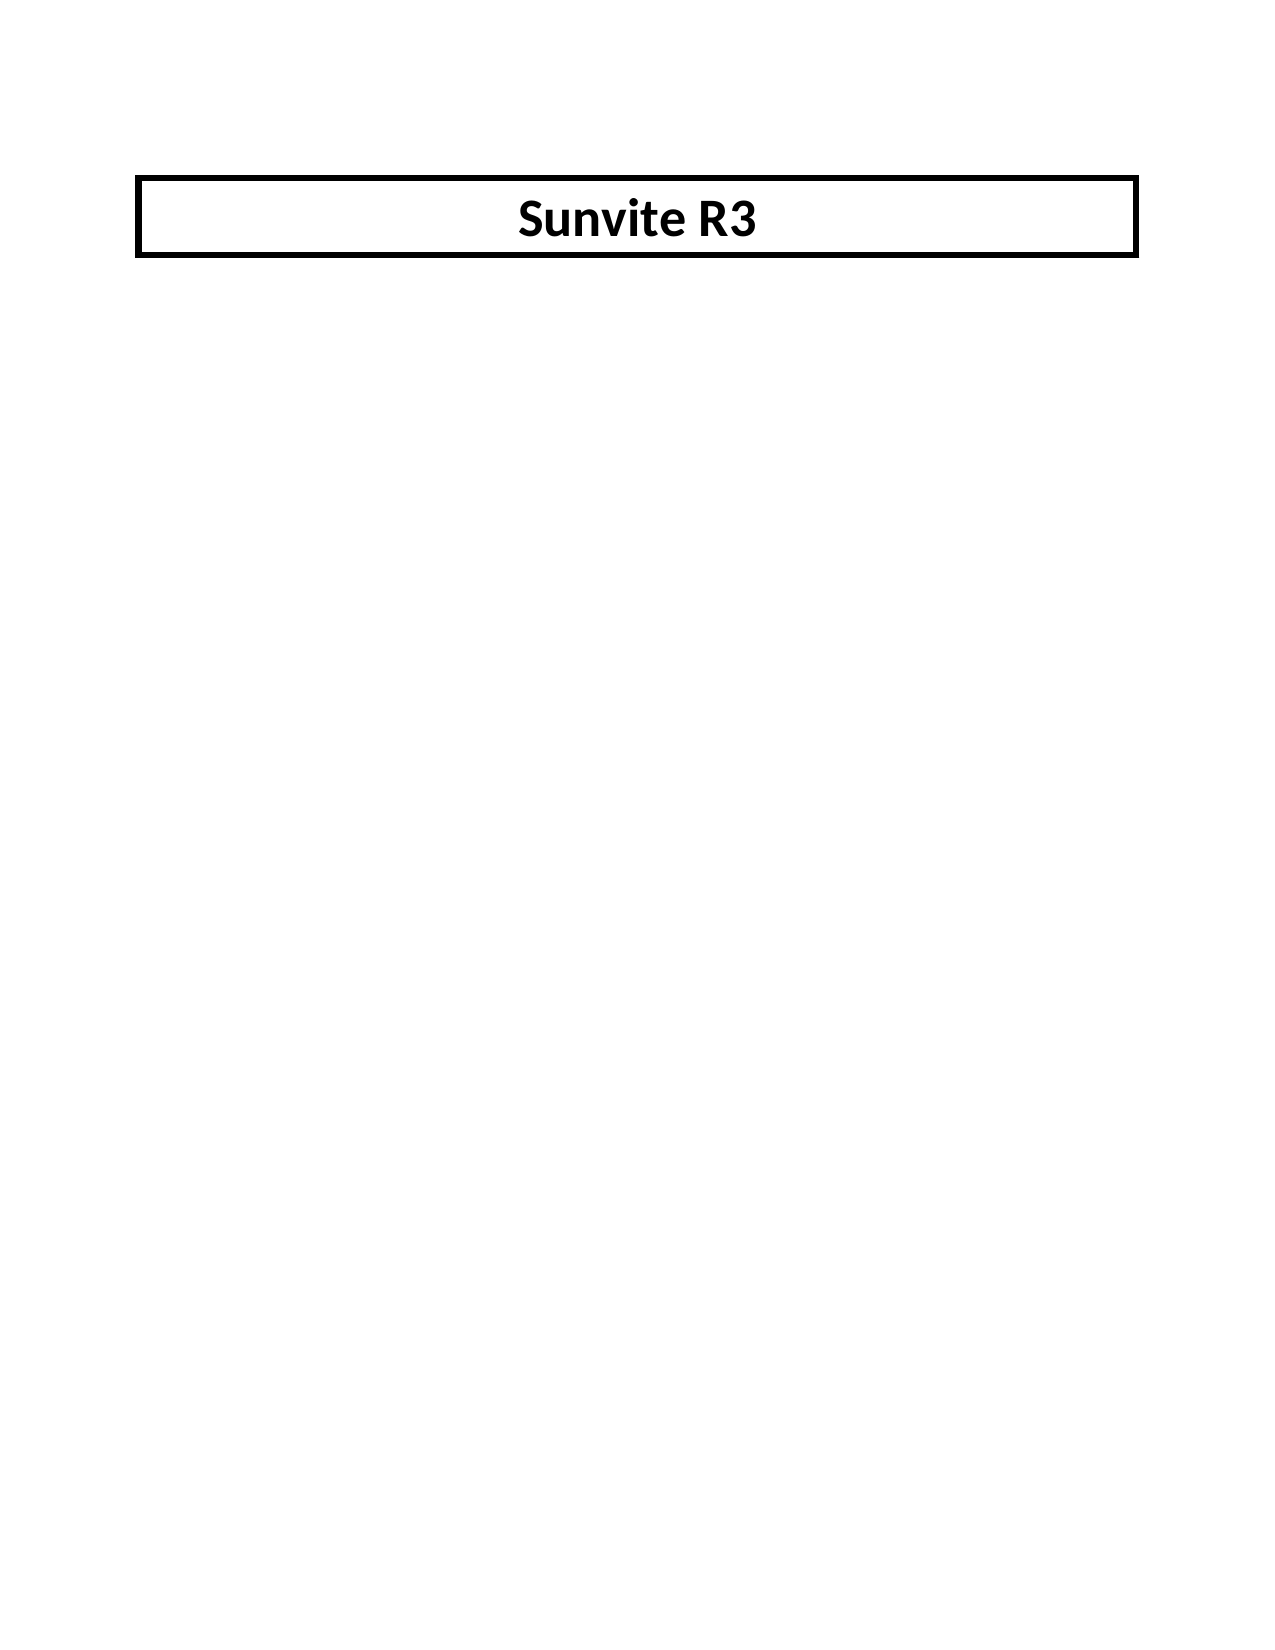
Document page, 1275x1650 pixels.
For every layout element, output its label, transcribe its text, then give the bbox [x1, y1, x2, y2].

subtitle Sunvite R3 [142, 181, 1133, 252]
